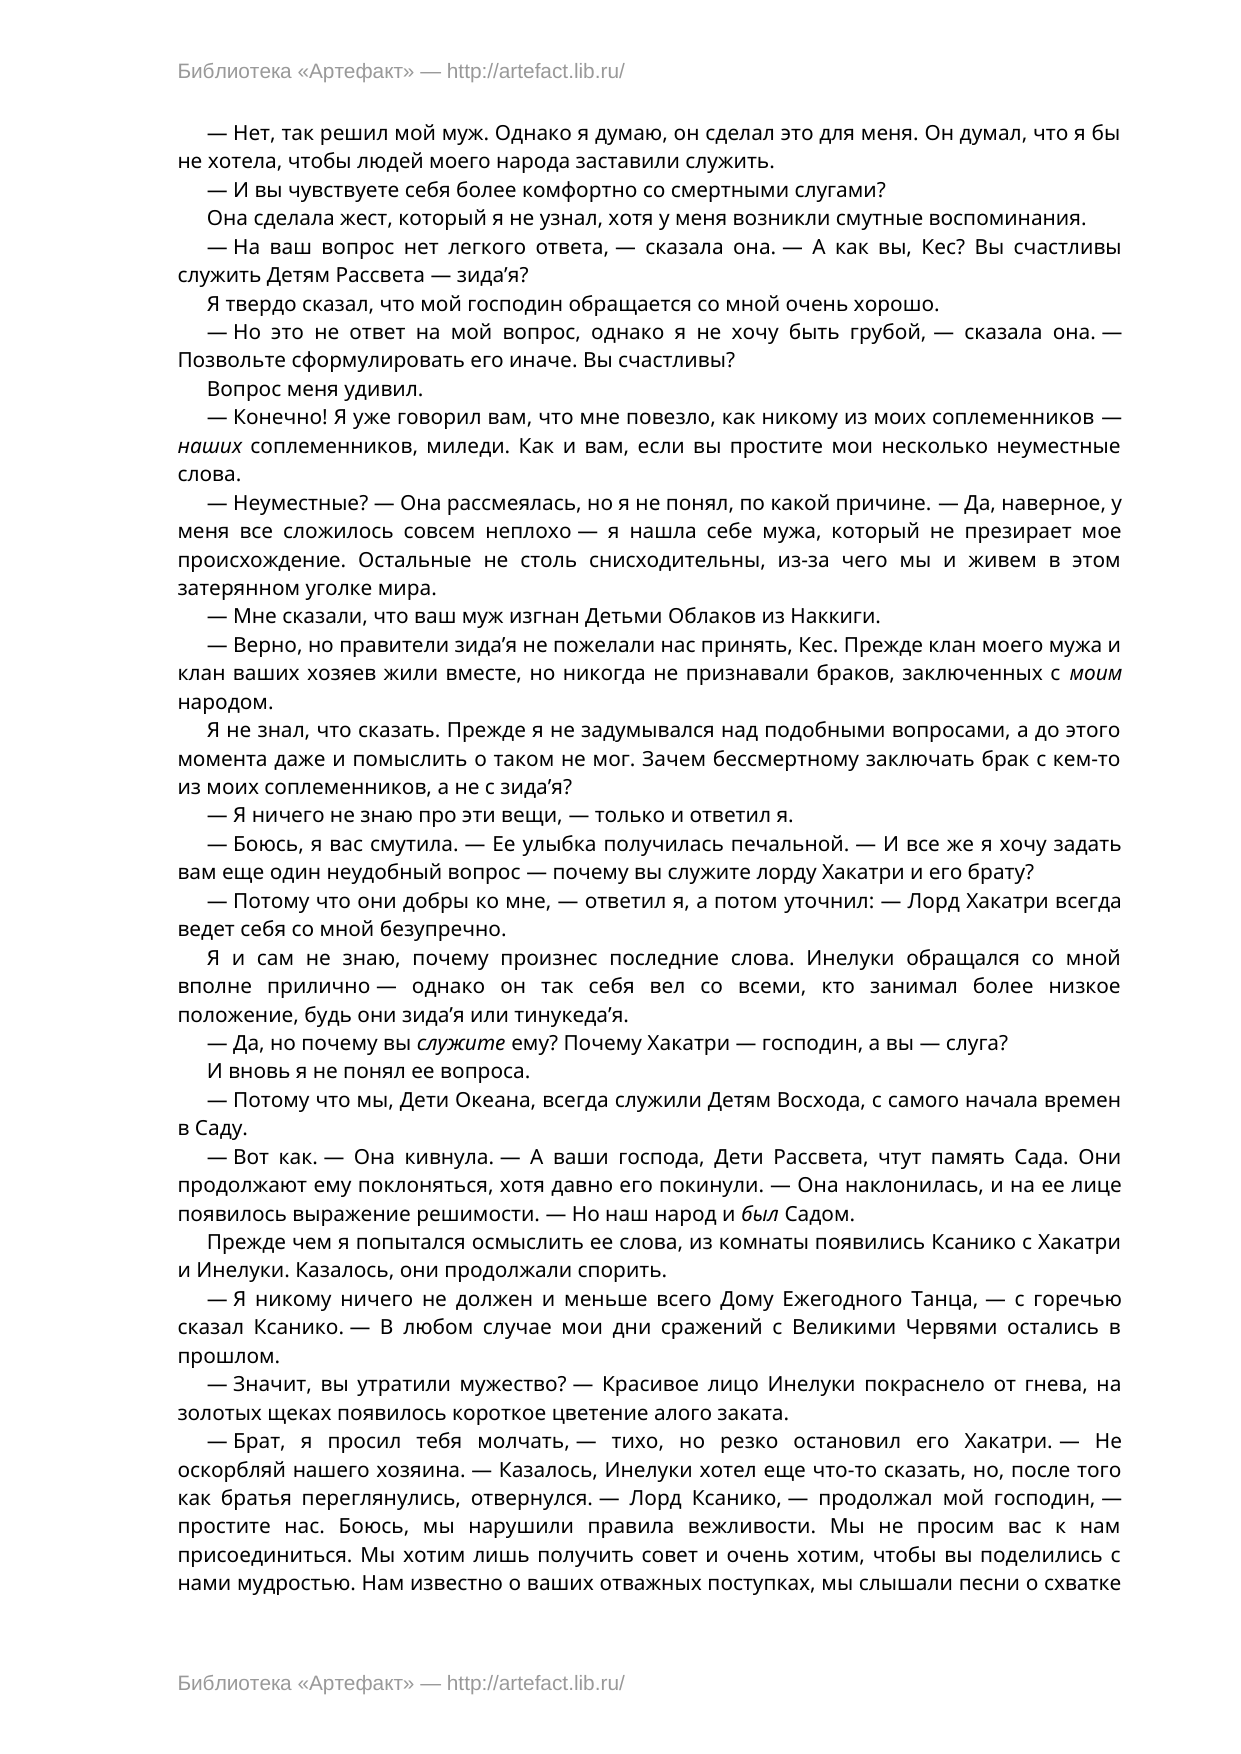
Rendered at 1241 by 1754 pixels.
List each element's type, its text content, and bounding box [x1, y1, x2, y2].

text — Неуместные? — Она рассмеялась, но я не понял, по какой причине. — Да, наверное, у меня все сложилось совсем неплохо — я нашла себе мужа, который не презирает мое происхождение. Остальные не столь снисходительны, из-за чего мы и живем в этом затерянном уголке мира. [177, 488, 1122, 602]
text — Верно, но правители зида’я не пожелали нас принять, Кес. Прежде клан моего мужа и клан ваших хозяев жили вместе, но никогда не признавали браков, заключенных с моим народом. [177, 630, 1122, 715]
text — Я никому ничего не должен и меньше всего Дому Ежегодного Танца, — с горечью сказал Ксанико. — В любом случае мои дни сражений с Великими Червями остались в прошлом. [177, 1284, 1122, 1369]
text Я и сам не знаю, почему произнес последние слова. Инелуки обращался со мной вполне прилично — однако он так себя вел со всеми, кто занимал более низкое положение, будь они зида’я или тинукеда’я. [177, 943, 1122, 1028]
text Она сделала жест, который я не узнал, хотя у меня возникли смутные воспоминания. [177, 203, 1122, 232]
text — Значит, вы утратили мужество? — Красивое лицо Инелуки покраснело от гнева, на золотых щеках появилось короткое цветение алого заката. [177, 1369, 1122, 1426]
text Я не знал, что сказать. Прежде я не задумывался над подобными вопросами, а до этого момента даже и помыслить о таком не мог. Зачем бессмертному заключать брак с кем-то из моих соплеменников, а не с зида’я? [177, 715, 1122, 801]
text — Конечно! Я уже говорил вам, что мне повезло, как никому из моих соплеменников — наших соплеменников, миледи. Как и вам, если вы простите мои несколько неуместные слова. [177, 402, 1122, 488]
text — Мне сказали, что ваш муж изгнан Детьми Облаков из Наккиги. [177, 602, 1122, 630]
text — И вы чувствуете себя более комфортно со смертными слугами? [177, 175, 1122, 203]
text — Боюсь, я вас смутила. — Ее улыбка получилась печальной. — И все же я хочу задать вам еще один неудобный вопрос — почему вы служите лорду Хакатри и его брату? [177, 829, 1122, 886]
text И вновь я не понял ее вопроса. [177, 1057, 1122, 1085]
text — На ваш вопрос нет легкого ответа, — сказала она. — А как вы, Кес? Вы счастливы служить Детям Рассвета — зида’я? [177, 232, 1122, 289]
text Прежде чем я попытался осмыслить ее слова, из комнаты появились Ксанико с Хакатри и Инелуки. Казалось, они продолжали спорить. [177, 1227, 1122, 1284]
text Я твердо сказал, что мой господин обращается со мной очень хорошо. [177, 289, 1122, 317]
text — Потому что они добры ко мне, — ответил я, а потом уточнил: — Лорд Хакатри всегда ведет себя со мной безупречно. [177, 886, 1122, 943]
text — Потому что мы, Дети Океана, всегда служили Детям Восхода, с самого начала времен в Саду. [177, 1085, 1122, 1142]
text — Я ничего не знаю про эти вещи, — только и ответил я. [177, 801, 1122, 829]
text Вопрос меня удивил. [177, 374, 1122, 402]
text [177, 1426, 1122, 1597]
text — Нет, так решил мой муж. Однако я думаю, он сделал это для меня. Он думал, что я бы не хотела, чтобы людей моего народа заставили служить. [177, 118, 1122, 175]
text — Вот как. — Она кивнула. — А ваши господа, Дети Рассвета, чтут память Сада. Они продолжают ему поклоняться, хотя давно его покинули. — Она наклонилась, и на ее лице появилось выражение решимости. — Но наш народ и был Садом. [177, 1142, 1122, 1227]
text — Да, но почему вы служите ему? Почему Хакатри — господин, а вы — слуга? [177, 1028, 1122, 1057]
text — Но это не ответ на мой вопрос, однако я не хочу быть грубой, — сказала она. — Позвольте сформулировать его иначе. Вы счастливы? [177, 317, 1122, 374]
